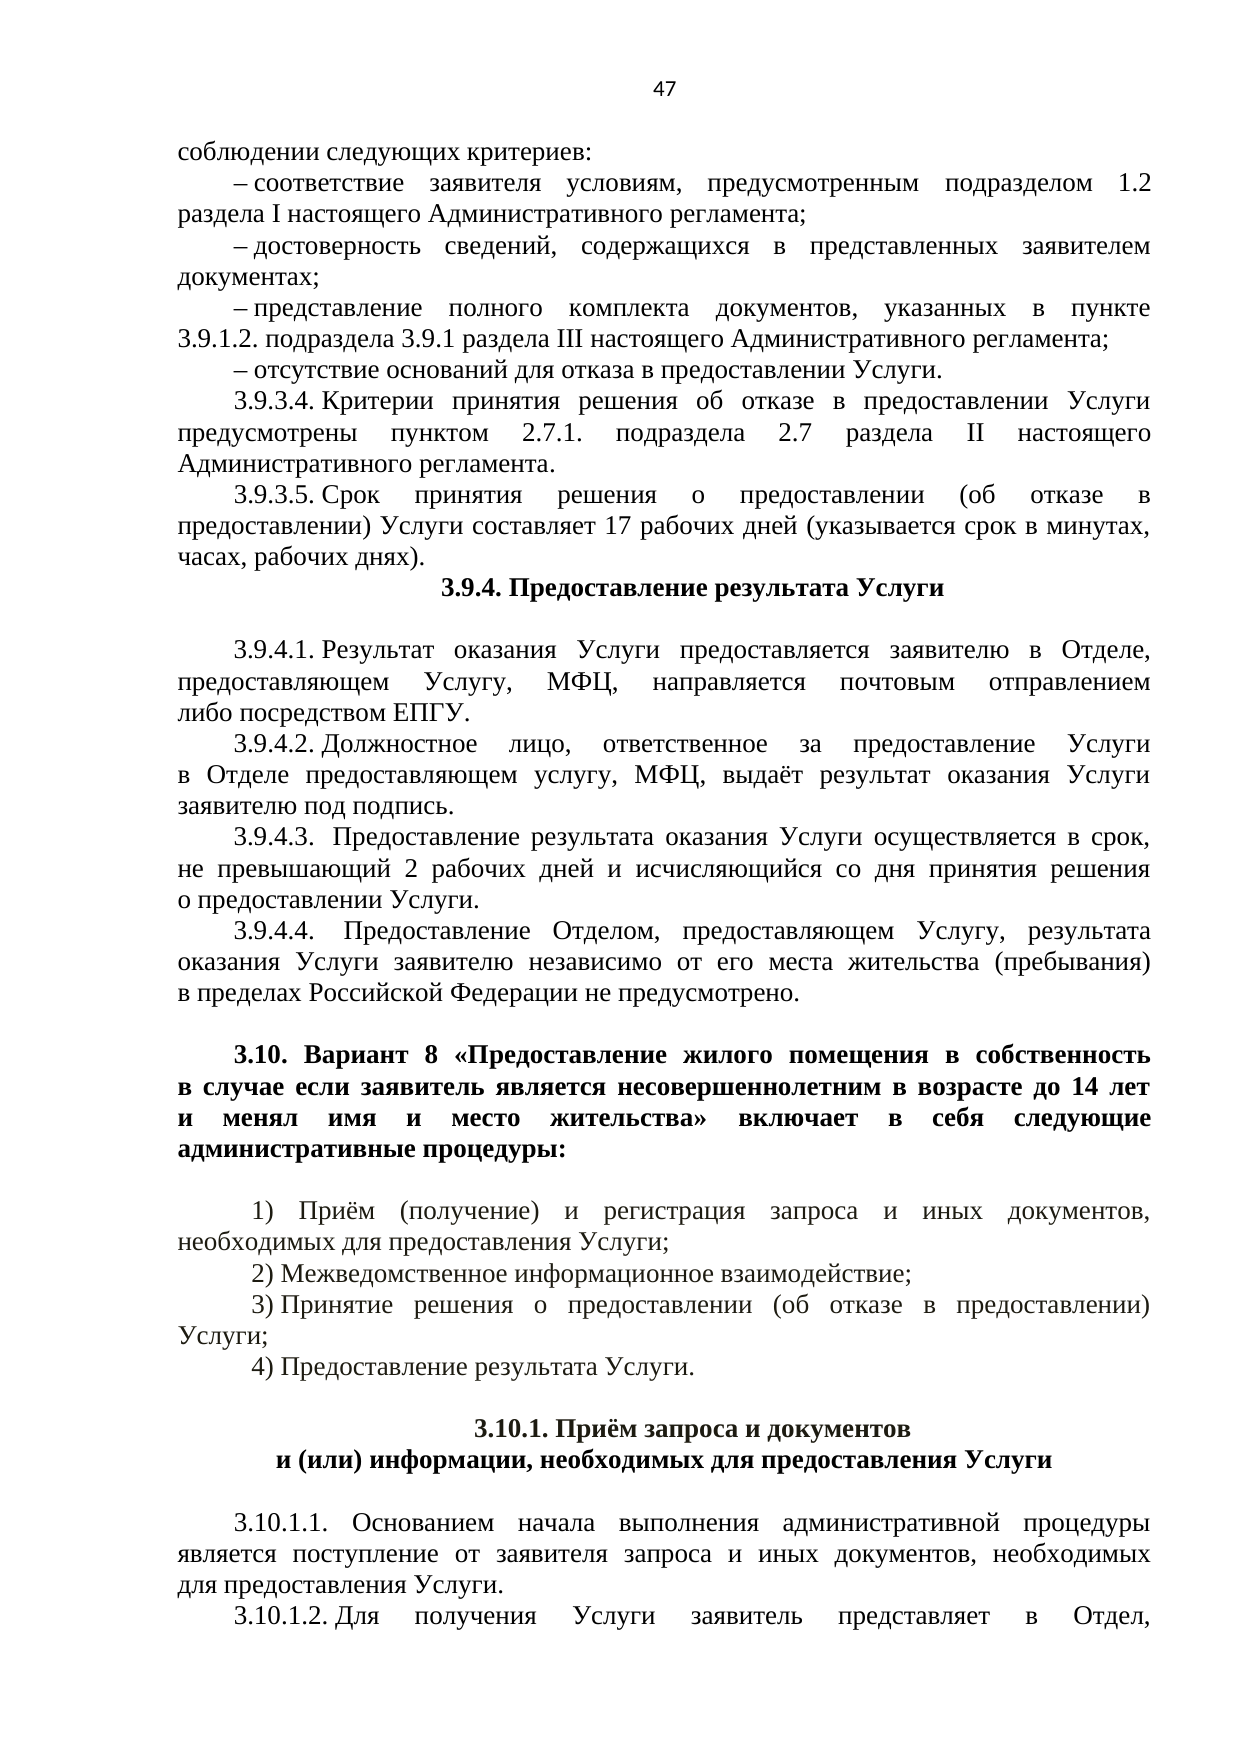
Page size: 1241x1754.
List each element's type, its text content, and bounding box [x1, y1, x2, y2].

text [177, 1599, 1152, 1630]
text 3.10.1. Приём запроса и документов и (или) информации, необходимых для предоставления Услуги [177, 1412, 1152, 1475]
text 3.9.3.4. Критерии принятия решения об отказе в предоставлении Услуги предусмотрены пунктом 2.7.1. подраздела 2.7 раздела II настоящего Административного регламента. [177, 384, 1152, 478]
text 3.9.4.3. Предоставление результата оказания Услуги осуществляется в срок, не превышающий 2 рабочих дней и исчисляющийся со дня принятия решения о предоставлении Услуги. [177, 821, 1152, 914]
text 4) Предоставление результата Услуги. [177, 1350, 1152, 1381]
text 3.9.3.5. Срок принятия решения о предоставлении (об отказе в предоставлении) Услуги составляет 17 рабочих дней (указывается срок в минутах, часах, рабочих днях). [177, 478, 1152, 571]
text – представление полного комплекта документов, указанных в пункте 3.9.1.2. подраздела 3.9.1 раздела III настоящего Административного регламента; [177, 291, 1152, 353]
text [177, 135, 1152, 166]
text 3.9.4.2. Должностное лицо, ответственное за предоставление Услуги в Отделе предоставляющем услугу, МФЦ, выдаёт результат оказания Услуги заявителю под подпись. [177, 727, 1152, 821]
text 3) Принятие решения о предоставлении (об отказе в предоставлении) Услуги; [177, 1288, 1152, 1350]
text – отсутствие оснований для отказа в предоставлении Услуги. [177, 353, 1152, 384]
text 2) Межведомственное информационное взаимодействие; [177, 1257, 1152, 1288]
text 3.10. Вариант 8 «Предоставление жилого помещения в собственность в случае если заявитель является несовершеннолетним в возрасте до 14 лет и менял имя и место жительства» включает в себя следующие административные процедуры: [177, 1038, 1152, 1163]
text 3.9.4.4. Предоставление Отделом, предоставляющем Услугу, результата оказания Услуги заявителю независимо от его места жительства (пребывания) в пределах Российской Федерации не предусмотрено. [177, 914, 1152, 1007]
text 1) Приём (получение) и регистрация запроса и иных документов, необходимых для предоставления Услуги; [177, 1194, 1152, 1257]
text – достоверность сведений, содержащихся в представленных заявителем документах; [177, 229, 1152, 291]
text – соответствие заявителя условиям, предусмотренным подразделом 1.2 раздела I настоящего Административного регламента; [177, 166, 1152, 229]
text 3.9.4. Предоставление результата Услуги [177, 571, 1152, 602]
text 3.9.4.1. Результат оказания Услуги предоставляется заявителю в Отделе, предоставляющем Услугу, МФЦ, направляется почтовым отправлением либо посредством ЕПГУ. [177, 634, 1152, 727]
text 3.10.1.1. Основанием начала выполнения административной процедуры является поступление от заявителя запроса и иных документов, необходимых для предоставления Услуги. [177, 1506, 1152, 1599]
